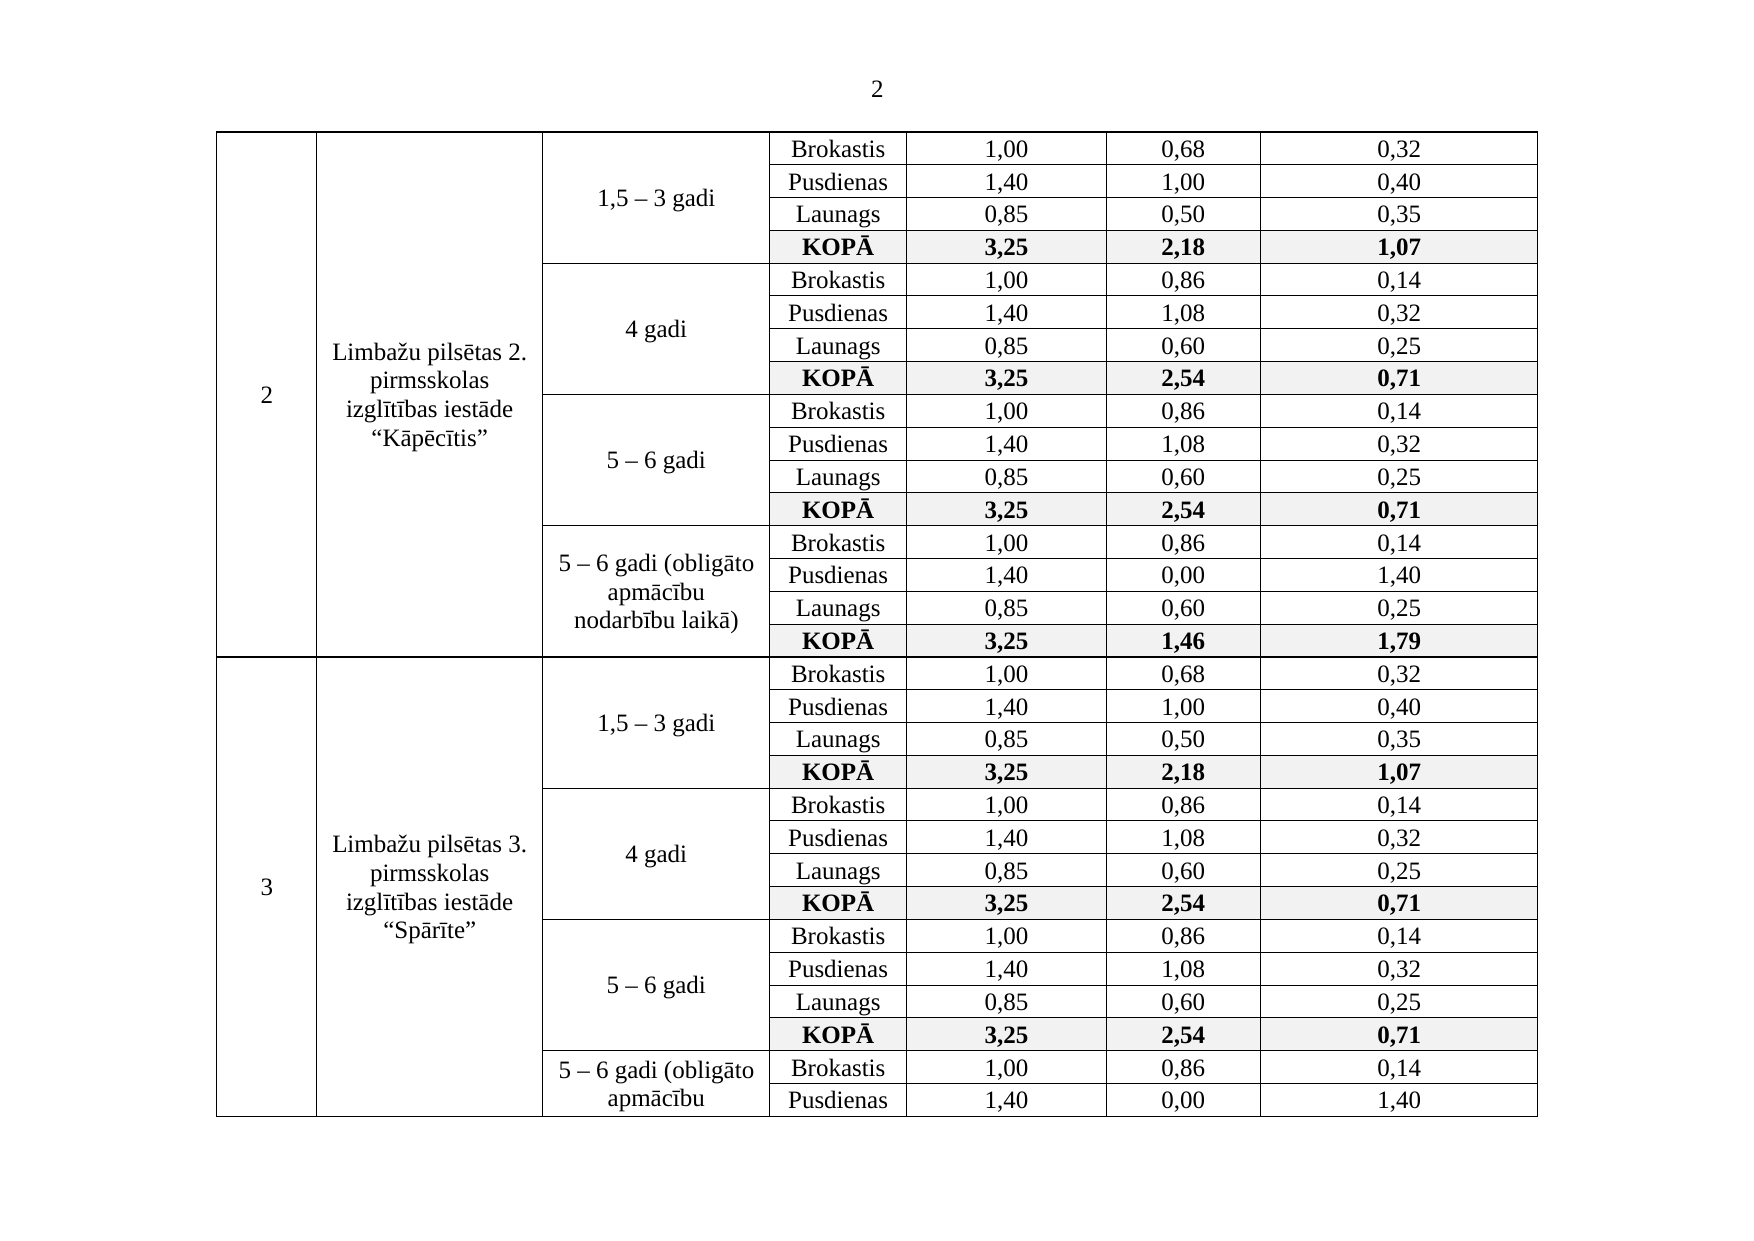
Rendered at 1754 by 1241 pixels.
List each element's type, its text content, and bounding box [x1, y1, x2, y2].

table_cell 1,46 [1107, 625, 1260, 656]
table_cell 0,86 [1107, 526, 1260, 558]
table_cell 2,54 [1107, 362, 1260, 394]
table_cell 0,86 [1107, 395, 1260, 427]
table_cell 0,14 [1261, 526, 1537, 558]
table_cell Brokastis [770, 133, 906, 164]
table_cell 4 gadi [543, 264, 769, 394]
table_cell 5 – 6 gadi (obligāto apmācību nodarbību laikā) [543, 526, 769, 656]
table_cell Limbažu pilsētas 3. pirmsskolas izglītības iestāde “Spārīte” [317, 658, 542, 1116]
table_cell 2,54 [1107, 1018, 1260, 1050]
table_cell 2,18 [1107, 231, 1260, 263]
table_cell Brokastis [770, 395, 906, 427]
table_cell 1,07 [1261, 756, 1537, 788]
table_cell 1,40 [907, 559, 1106, 591]
table_cell 5 – 6 gadi [543, 395, 769, 525]
table_cell 0,85 [907, 329, 1106, 361]
table_cell 1,40 [907, 953, 1106, 984]
table_cell 1,00 [907, 920, 1106, 952]
table_cell Brokastis [770, 1051, 906, 1083]
table_cell 1,00 [907, 264, 1106, 295]
table_cell 3 [217, 658, 316, 1116]
table_cell 2,18 [1107, 756, 1260, 788]
table_cell 1,79 [1261, 625, 1537, 656]
table_cell KOPĀ [770, 887, 906, 919]
table_cell 1,00 [907, 395, 1106, 427]
table_cell 1,00 [1107, 690, 1260, 722]
table_cell Brokastis [770, 526, 906, 558]
table_cell 0,86 [1107, 789, 1260, 820]
table_cell 0,25 [1261, 329, 1537, 361]
table_cell Pusdienas [770, 428, 906, 459]
table_cell 0,25 [1261, 592, 1537, 623]
table_cell 0,14 [1261, 1051, 1537, 1083]
table_cell 0,60 [1107, 461, 1260, 492]
table_cell 0,60 [1107, 854, 1260, 886]
table_cell 5 – 6 gadi (obligāto apmācību nodarbību laikā) [543, 1051, 769, 1116]
table_cell 3,25 [907, 362, 1106, 394]
table_cell 0,60 [1107, 986, 1260, 1017]
table_cell Pusdienas [770, 1084, 906, 1116]
table_cell Pusdienas [770, 821, 906, 853]
table_cell 0,71 [1261, 493, 1537, 525]
table_cell 5 – 6 gadi [543, 920, 769, 1050]
table_cell 0,25 [1261, 461, 1537, 492]
table_cell 3,25 [907, 231, 1106, 263]
table_cell 3,25 [907, 625, 1106, 656]
table_cell 1,40 [1261, 559, 1537, 591]
table_cell 0,60 [1107, 592, 1260, 623]
table_cell 1,40 [907, 1084, 1106, 1116]
table_cell 0,50 [1107, 198, 1260, 230]
table_cell 0,00 [1107, 1084, 1260, 1116]
table_cell 0,85 [907, 986, 1106, 1017]
table_cell 1,40 [1261, 1084, 1537, 1116]
table_cell Pusdienas [770, 296, 906, 328]
table_cell 1,00 [907, 1051, 1106, 1083]
table_cell 0,40 [1261, 690, 1537, 722]
table_cell 0,71 [1261, 362, 1537, 394]
table_cell 0,14 [1261, 789, 1537, 820]
table_cell 0,32 [1261, 658, 1537, 689]
table_cell 0,60 [1107, 329, 1260, 361]
table_cell 1,5 – 3 gadi [543, 658, 769, 788]
table_cell KOPĀ [770, 625, 906, 656]
table_cell 0,00 [1107, 559, 1260, 591]
table_cell Brokastis [770, 658, 906, 689]
table_cell Brokastis [770, 920, 906, 952]
table_cell 0,85 [907, 854, 1106, 886]
table_cell 0,14 [1261, 920, 1537, 952]
table_cell 1,00 [907, 133, 1106, 164]
table_cell KOPĀ [770, 362, 906, 394]
table_cell 0,86 [1107, 264, 1260, 295]
table_cell 2 [217, 133, 316, 656]
table_cell 1,40 [907, 296, 1106, 328]
table_cell 0,85 [907, 592, 1106, 623]
table_cell 1,08 [1107, 953, 1260, 984]
table_cell 1,08 [1107, 428, 1260, 459]
table_cell 1,07 [1261, 231, 1537, 263]
table_cell 0,86 [1107, 920, 1260, 952]
table_cell KOPĀ [770, 231, 906, 263]
table_cell KOPĀ [770, 493, 906, 525]
table_cell 0,25 [1261, 986, 1537, 1017]
table_cell Pusdienas [770, 559, 906, 591]
table_cell 4 gadi [543, 789, 769, 919]
table_cell 1,40 [907, 821, 1106, 853]
table_cell Launags [770, 198, 906, 230]
table_cell 1,08 [1107, 821, 1260, 853]
table_cell 0,14 [1261, 264, 1537, 295]
table_cell 0,86 [1107, 1051, 1260, 1083]
table_cell 1,40 [907, 428, 1106, 459]
table_cell Launags [770, 986, 906, 1017]
table_cell 0,85 [907, 723, 1106, 755]
table_cell 1,40 [907, 165, 1106, 197]
table_cell Limbažu pilsētas 2. pirmsskolas izglītības iestāde “Kāpēcītis” [317, 133, 542, 656]
table_cell 3,25 [907, 887, 1106, 919]
table_cell Pusdienas [770, 165, 906, 197]
table_cell 3,25 [907, 493, 1106, 525]
table_cell 2,54 [1107, 887, 1260, 919]
table_cell 1,00 [907, 526, 1106, 558]
table_cell 0,35 [1261, 198, 1537, 230]
table_cell 0,32 [1261, 133, 1537, 164]
table_cell KOPĀ [770, 756, 906, 788]
table_cell 0,35 [1261, 723, 1537, 755]
table_cell 0,32 [1261, 953, 1537, 984]
table_cell 0,32 [1261, 296, 1537, 328]
table_cell Launags [770, 723, 906, 755]
table_cell Pusdienas [770, 953, 906, 984]
table_cell 0,32 [1261, 428, 1537, 459]
table_cell 0,50 [1107, 723, 1260, 755]
table_cell 0,68 [1107, 658, 1260, 689]
table_cell 1,08 [1107, 296, 1260, 328]
table_cell 0,68 [1107, 133, 1260, 164]
table_cell 0,40 [1261, 165, 1537, 197]
table_cell 2,54 [1107, 493, 1260, 525]
table_cell Launags [770, 592, 906, 623]
table_cell 0,85 [907, 198, 1106, 230]
table_cell Launags [770, 854, 906, 886]
table_cell 3,25 [907, 756, 1106, 788]
table_cell 0,25 [1261, 854, 1537, 886]
table_cell Launags [770, 329, 906, 361]
table_cell 0,32 [1261, 821, 1537, 853]
table_cell 1,00 [907, 658, 1106, 689]
table_cell Pusdienas [770, 690, 906, 722]
table_cell 0,71 [1261, 1018, 1537, 1050]
table_cell 1,5 – 3 gadi [543, 133, 769, 263]
table_cell 1,00 [907, 789, 1106, 820]
table_cell 0,71 [1261, 887, 1537, 919]
table_cell 1,40 [907, 690, 1106, 722]
table_cell 0,85 [907, 461, 1106, 492]
table_cell Brokastis [770, 789, 906, 820]
table_cell 3,25 [907, 1018, 1106, 1050]
table_cell Brokastis [770, 264, 906, 295]
table_cell 0,14 [1261, 395, 1537, 427]
table_cell 1,00 [1107, 165, 1260, 197]
table_cell KOPĀ [770, 1018, 906, 1050]
table_cell Launags [770, 461, 906, 492]
